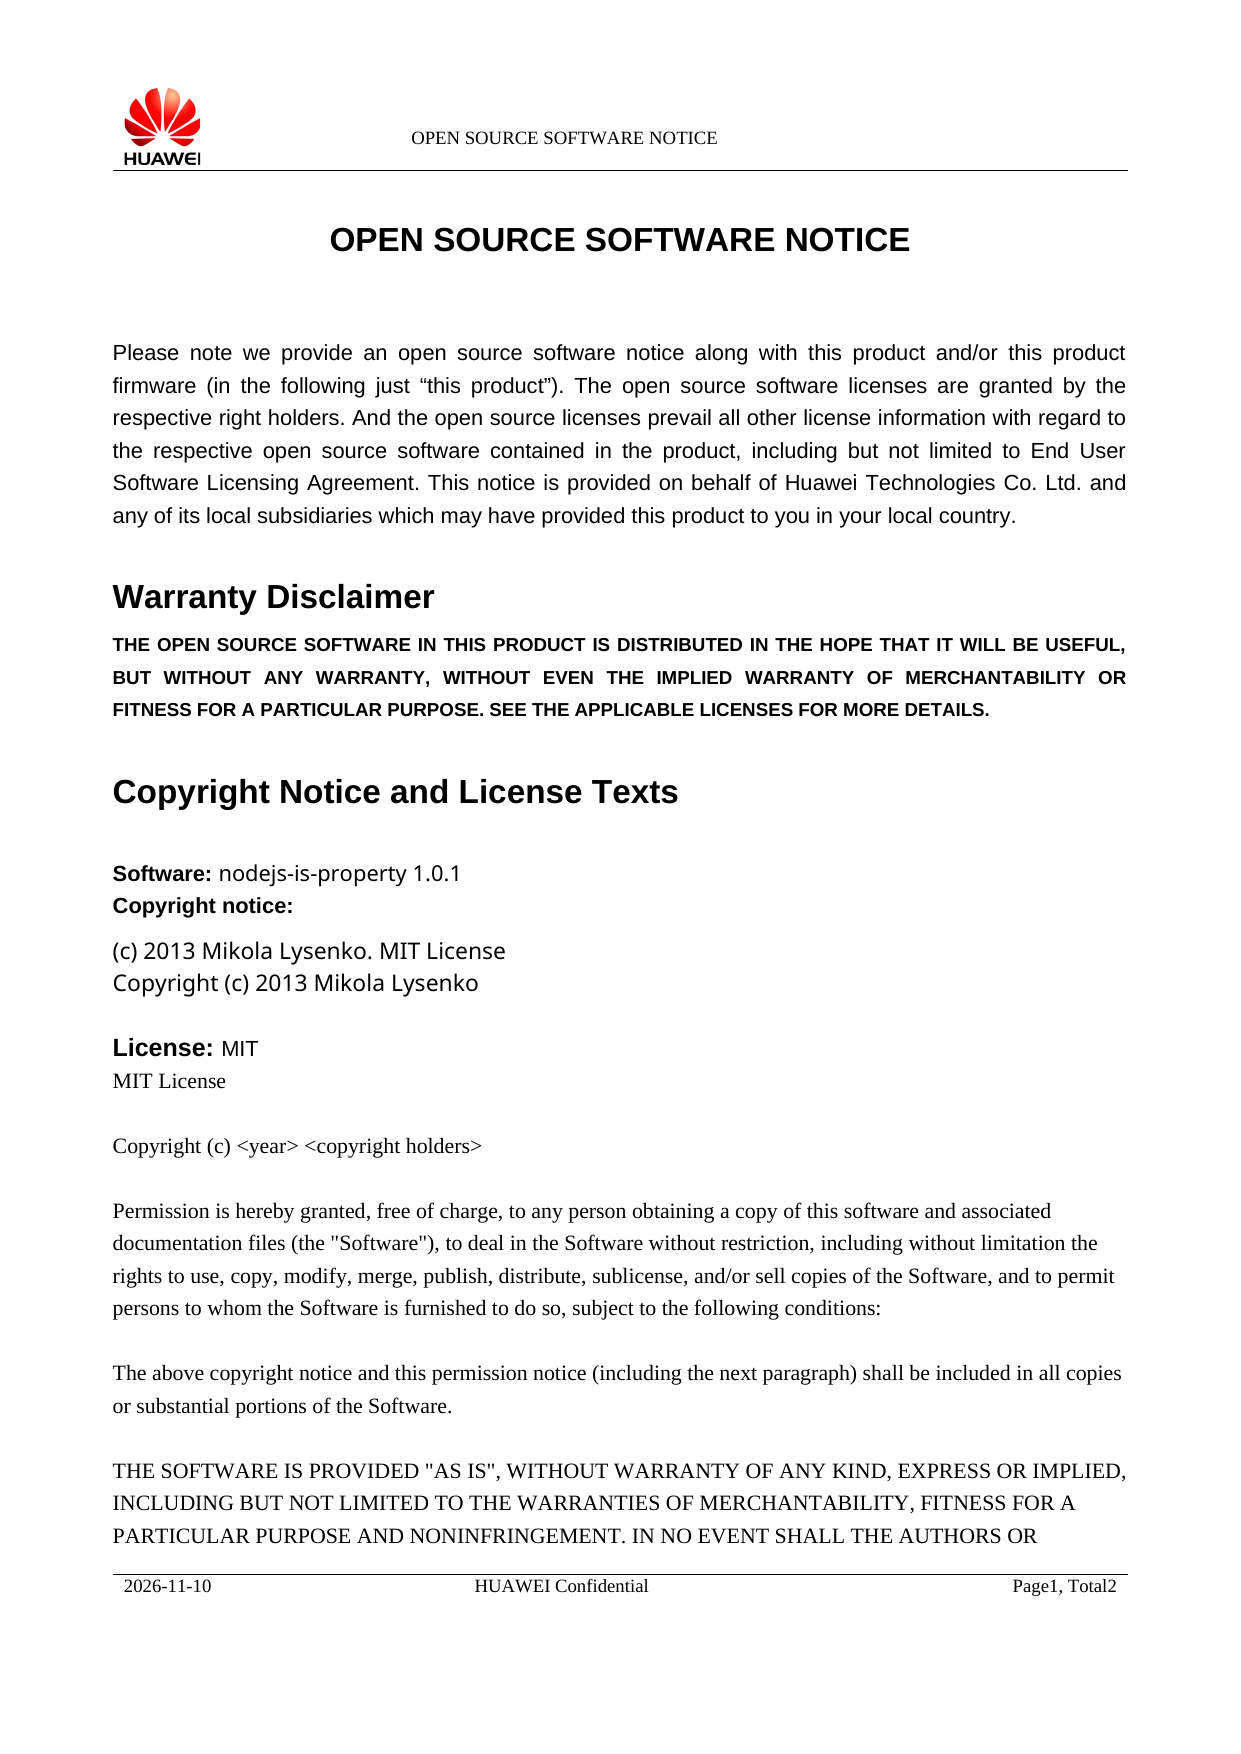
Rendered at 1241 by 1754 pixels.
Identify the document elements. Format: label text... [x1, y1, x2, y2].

text Warranty Disclaimer [112, 564, 1128, 629]
text Copyright Notice and License Texts [112, 759, 1128, 824]
title Software: nodejs-is-property 1.0.1 [112, 856, 1128, 889]
text License: MIT [112, 1031, 1128, 1064]
text Copyright notice: [112, 889, 1128, 921]
picture [124, 88, 201, 165]
text OPEN SOURCE SOFTWARE NOTICE [112, 206, 1128, 271]
text Please note we provide an open source software notice along with this product and/or this product firmware (in the following just “this product”). The open source software licenses are granted by the respective right holders. And the open source licenses prevail all other license information with regard to the respective open source software contained in the product, including but not limited to End User Software Licensing Agreement. This notice is provided on behalf of Huawei Technologies Co. Ltd. and any of its local subsidiaries which may have provided this product to you in your local country. [112, 336, 1128, 531]
text (c) 2013 Mikola Lysenko. MIT License Copyright (c) 2013 Mikola Lysenko [112, 934, 1128, 1031]
text The open source software in this product is distributed in the hope that it will be useful, but WITHOUT ANY WARRANTY, without even the implied warranty of MERCHANTABILITY or FITNESS FOR A PARTICULAR PURPOSE. See the applicable licenses for more details. [112, 629, 1128, 726]
